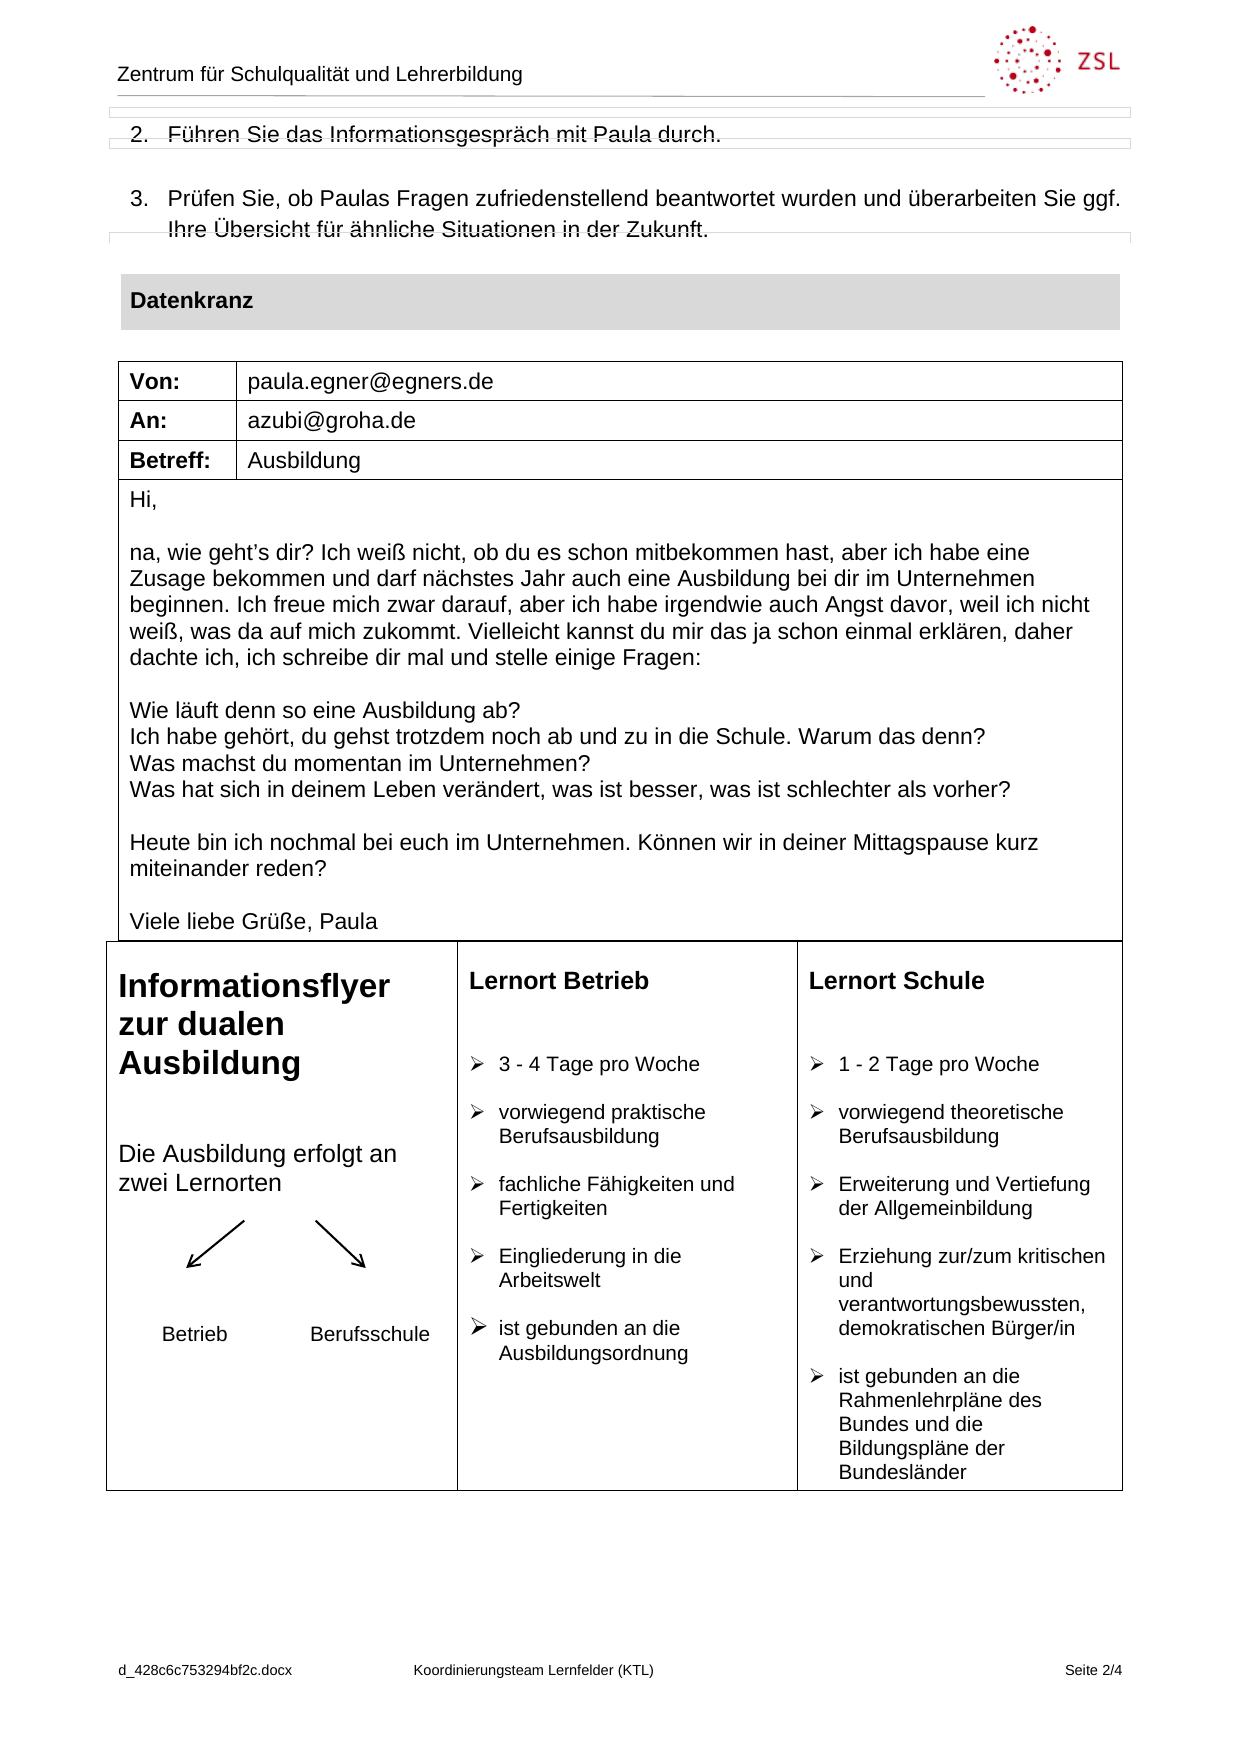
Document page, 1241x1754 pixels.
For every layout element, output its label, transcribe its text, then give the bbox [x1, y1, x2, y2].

text Datenkranz [122, 275, 1119, 329]
text Prüfen Sie, ob Paulas Fragen zufriedenstellend beantwortet wurden und überarbeiten Sie ggf. Ihre Übersicht für ähnliche Situationen in der Zukunft. [130, 182, 1122, 232]
table_cell Ausbildung [237, 441, 1122, 479]
table_cell Hi, na, wie geht’s dir? Ich weiß nicht, ob du es schon mitbekommen hast, aber ich habe eine Zusage bekommen und darf nächstes Jahr auch eine Ausbildung bei dir im Unternehmen beginnen. Ich freue mich zwar darauf, aber ich habe irgendwie auch Angst davor, weil ich nicht weiß, was da auf mich zukommt. Vielleicht kannst du mir das ja schon einmal erklären, daher dachte ich, ich schreibe dir mal und stelle einige Fragen: Wie läuft denn so eine Ausbildung ab? Ich habe gehört, du gehst trotzdem noch ab und zu in die Schule. Warum das denn? Was machst du momentan im Unternehmen? Was hat sich in deinem Leben verändert, was ist besser, was ist schlechter als vorher? Heute bin ich nochmal bei euch im Unternehmen. Können wir in deiner Mittagspause kurz miteinander reden? Viele liebe Grüße, Paula [119, 480, 1122, 940]
table_cell Betreff: [119, 441, 236, 479]
table_header Lernort Schule 1 - 2 Tage pro Woche vorwiegend theoretische Berufsausbildung Erweiterung und Vertiefung der Allgemeinbildung Erziehung zur/zum kritischen und verantwortungsbewussten, demokratischen Bürger/in ist gebunden an die Rahmenlehrpläne des Bundes und die Bildungspläne der Bundesländer [798, 942, 1122, 1490]
table_header Lernort Betrieb 3 - 4 Tage pro Woche vorwiegend praktische Berufsausbildung fachliche Fähigkeiten und Fertigkeiten Eingliederung in die Arbeitswelt ist gebunden an die Ausbildungsordnung [458, 942, 797, 1490]
picture [992, 25, 1122, 96]
table_header paula.egner@egners.de [237, 362, 1122, 400]
table_header Von: [119, 362, 236, 400]
text Führen Sie das Informationsgespräch mit Paula durch. [130, 118, 1122, 138]
table_cell azubi@groha.de [237, 401, 1122, 440]
table_cell An: [119, 401, 236, 440]
table_cell Berufsschule [282, 1225, 457, 1490]
table_header Informationsflyer zur dualen Ausbildung Die Ausbildung erfolgt an zwei Lernorten [107, 942, 457, 1225]
table_cell Betrieb [107, 1225, 282, 1490]
